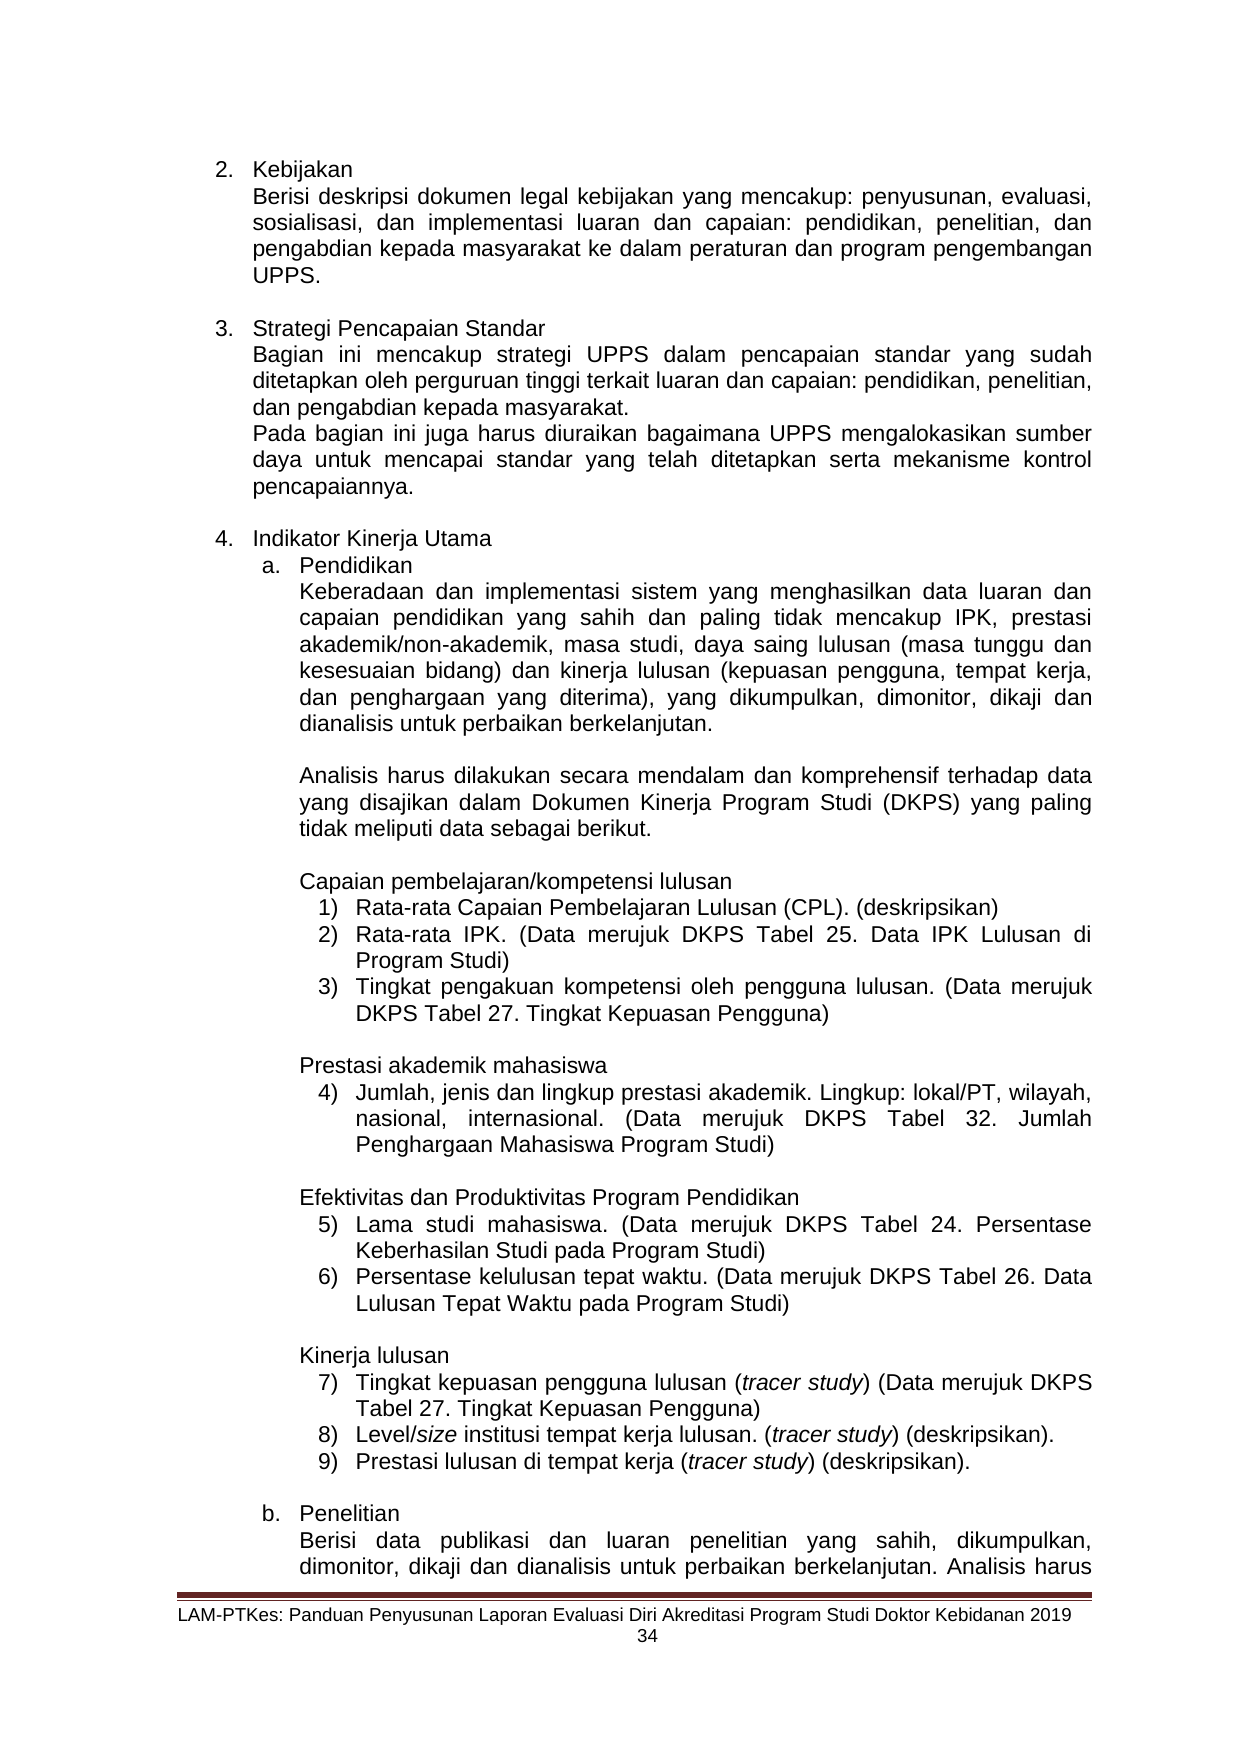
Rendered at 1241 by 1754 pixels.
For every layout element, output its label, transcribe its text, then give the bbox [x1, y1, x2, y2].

list Jumlah, jenis dan lingkup prestasi akademik. Lingkup: lokal/PT, wilayah, nasional, internasional. (Data merujuk DKPS Tabel 32. Jumlah Penghargaan Mahasiswa Program Studi) [318, 1079, 1092, 1158]
text Pada bagian ini juga harus diuraikan bagaimana UPPS mengalokasikan sumber daya untuk mencapai standar yang telah ditetapkan serta mekanisme kontrol pencapaiannya. [252, 420, 1092, 499]
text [299, 1527, 1092, 1579]
text Kinerja lulusan [299, 1342, 1092, 1369]
text Efektivitas dan Produktivitas Program Pendidikan [299, 1184, 1092, 1211]
list Persentase kelulusan tepat waktu. (Data merujuk DKPS Tabel 26. Data Lulusan Tepat Waktu pada Program Studi) [318, 1263, 1092, 1316]
text Prestasi akademik mahasiswa [299, 1052, 1092, 1079]
text Berisi deskripsi dokumen legal kebijakan yang mencakup: penyusunan, evaluasi, sosialisasi, dan implementasi luaran dan capaian: pendidikan, penelitian, dan pengabdian kepada masyarakat ke dalam peraturan dan program pengembangan UPPS. [252, 183, 1092, 288]
list Level/size institusi tempat kerja lulusan. (tracer study) (deskripsikan). [318, 1421, 1092, 1448]
list Pendidikan [262, 552, 1092, 578]
text Capaian pembelajaran/kompetensi lulusan [299, 868, 1092, 894]
text Keberadaan dan implementasi sistem yang menghasilkan data luaran dan capaian pendidikan yang sahih dan paling tidak mencakup IPK, prestasi akademik/non-akademik, masa studi, daya saing lulusan (masa tunggu dan kesesuaian bidang) dan kinerja lulusan (kepuasan pengguna, tempat kerja, dan penghargaan yang diterima), yang dikumpulkan, dimonitor, dikaji dan dianalisis untuk perbaikan berkelanjutan. [299, 578, 1092, 736]
list Strategi Pencapaian Standar [215, 314, 1092, 341]
list Penelitian [262, 1500, 1092, 1527]
list Tingkat pengakuan kompetensi oleh pengguna lulusan. (Data merujuk DKPS Tabel 27. Tingkat Kepuasan Pengguna) [318, 973, 1092, 1026]
list Prestasi lulusan di tempat kerja (tracer study) (deskripsikan). [318, 1448, 1092, 1474]
text Analisis harus dilakukan secara mendalam dan komprehensif terhadap data yang disajikan dalam Dokumen Kinerja Program Studi (DKPS) yang paling tidak meliputi data sebagai berikut. [299, 762, 1092, 842]
list Kebijakan [215, 156, 1092, 183]
list Indikator Kinerja Utama [215, 525, 1092, 552]
list Lama studi mahasiswa. (Data merujuk DKPS Tabel 24. Persentase Keberhasilan Studi pada Program Studi) [318, 1211, 1092, 1263]
list Rata-rata Capaian Pembelajaran Lulusan (CPL). (deskripsikan) [318, 894, 1092, 921]
text Bagian ini mencakup strategi UPPS dalam pencapaian standar yang sudah ditetapkan oleh perguruan tinggi terkait luaran dan capaian: pendidikan, penelitian, dan pengabdian kepada masyarakat. [252, 341, 1092, 420]
list Tingkat kepuasan pengguna lulusan (tracer study) (Data merujuk DKPS Tabel 27. Tingkat Kepuasan Pengguna) [318, 1369, 1092, 1421]
list Rata-rata IPK. (Data merujuk DKPS Tabel 25. Data IPK Lulusan di Program Studi) [318, 921, 1092, 973]
